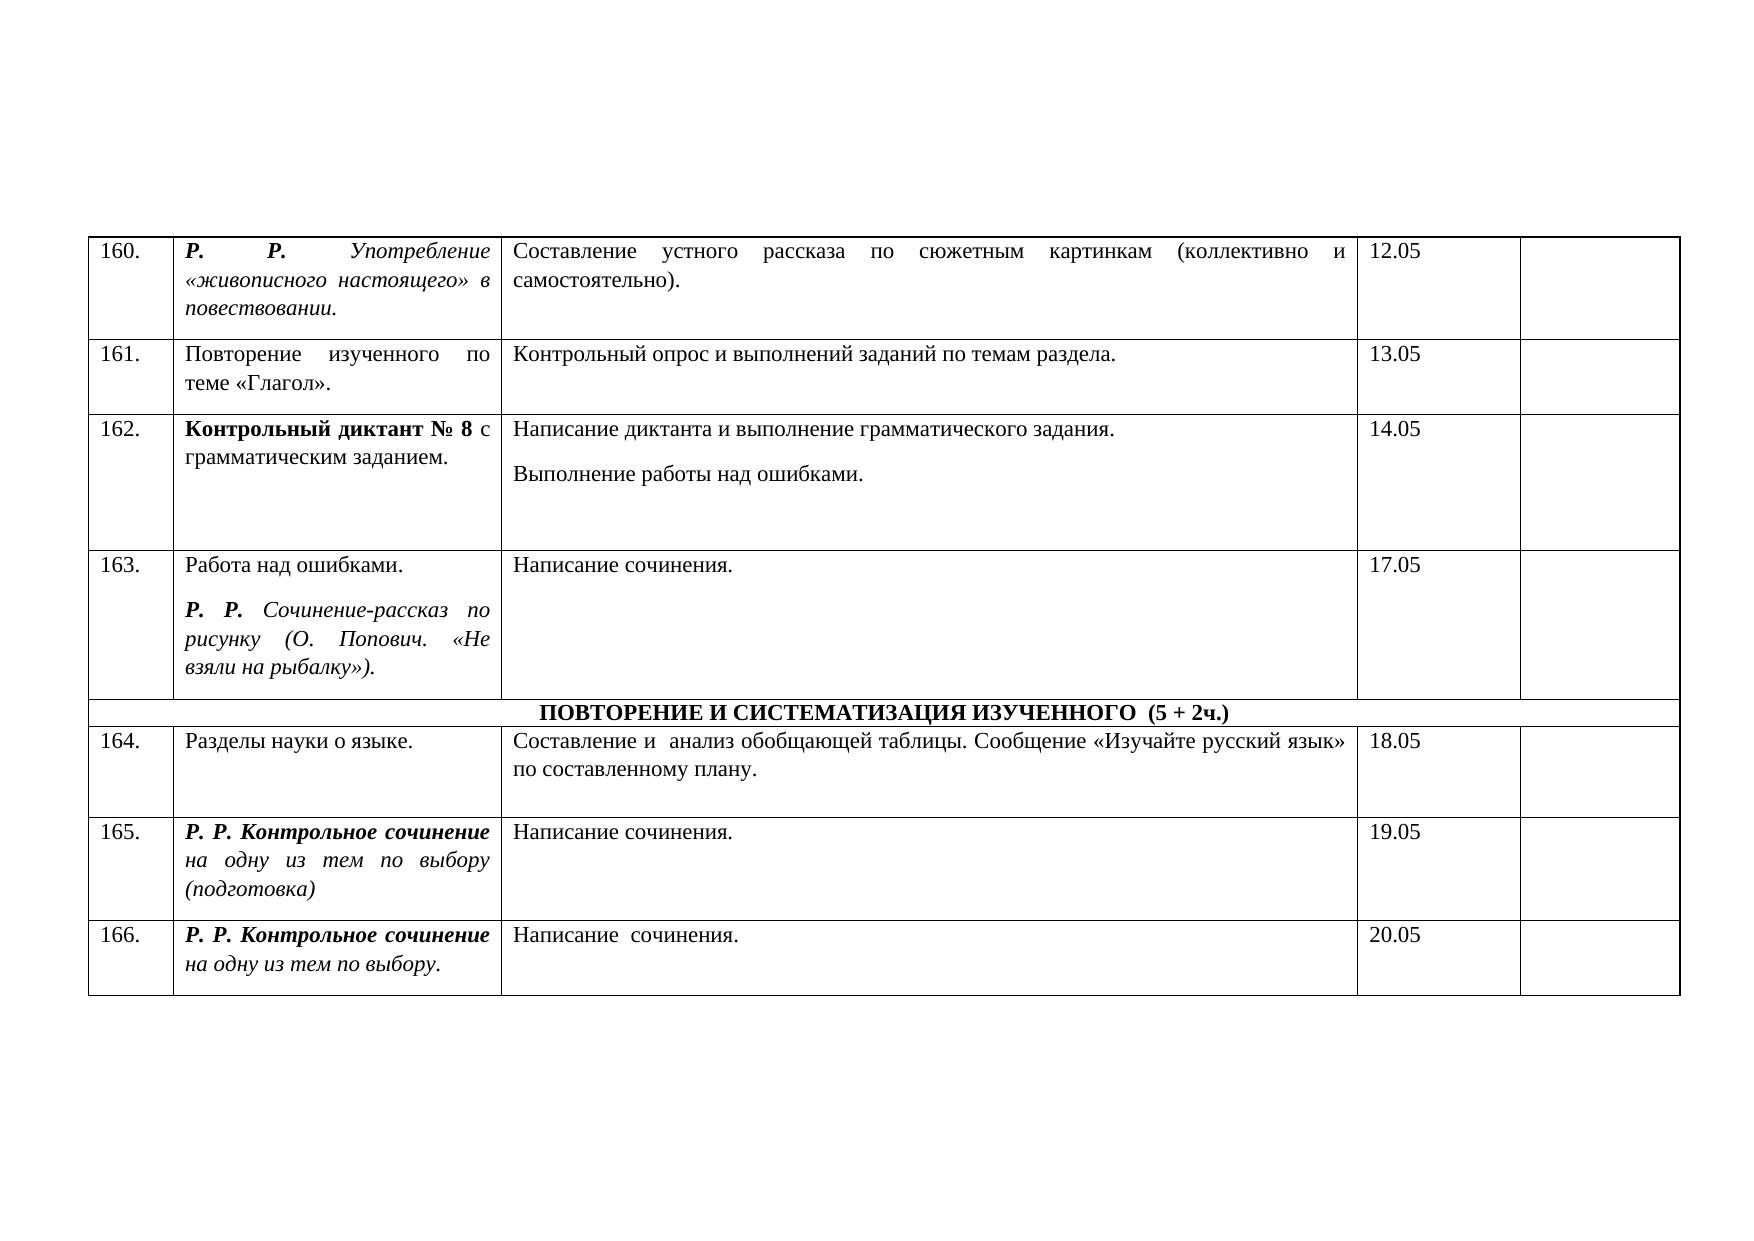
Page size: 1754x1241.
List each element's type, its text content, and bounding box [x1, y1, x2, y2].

table_cell ПОВТОРЕНИЕ И СИСТЕМАТИЗАЦИЯ ИЗУЧЕННОГО (5 + 2ч.) [89, 700, 1679, 726]
table_cell [1521, 415, 1679, 550]
table_cell Контрольный диктант № 8 с грамматическим заданием. [174, 415, 501, 550]
table_cell Написание сочинения. [502, 818, 1357, 920]
table_cell 13.05 [1358, 340, 1520, 414]
table_cell Контрольный опрос и выполнений заданий по темам раздела. [502, 340, 1357, 414]
table_cell 20.05 [1358, 921, 1520, 995]
table_cell Написание диктанта и выполнение грамматического задания. Выполнение работы над ошибками. [502, 415, 1357, 550]
table_cell Повторение изученного по теме «Глагол». [174, 340, 501, 414]
table_cell 160. [89, 238, 173, 339]
table_cell Разделы науки о языке. [174, 727, 501, 817]
table_cell 14.05 [1358, 415, 1520, 550]
table_cell Р. Р. Контрольное сочинение на одну из тем по выбору. [174, 921, 501, 995]
table_cell Р. Р. Употребление «живописного настоящего» в повествовании. [174, 238, 501, 339]
table_cell 166. [89, 921, 173, 995]
table_cell 12.05 [1358, 238, 1520, 339]
table_cell 164. [89, 727, 173, 817]
table_cell [1521, 238, 1679, 339]
table_cell Р. Р. Контрольное сочинение на одну из тем по выбору (подготовка) [174, 818, 501, 920]
table_cell Написание сочинения. [502, 551, 1357, 698]
table_cell Составление и анализ обобщающей таблицы. Сообщение «Изучайте русский язык» по составленному плану. [502, 727, 1357, 817]
table_cell [1521, 340, 1679, 414]
table_cell [1521, 921, 1679, 995]
table_cell Работа над ошибками. Р. Р. Сочинение-рассказ по рисунку (О. Попович. «Не взяли на рыбалку»). [174, 551, 501, 698]
table_cell [1521, 818, 1679, 920]
table_cell 163. [89, 551, 173, 698]
table_cell 162. [89, 415, 173, 550]
table_cell 19.05 [1358, 818, 1520, 920]
table_cell 161. [89, 340, 173, 414]
table_cell Составление устного рассказа по сюжетным картинкам (коллективно и самостоятельно). [502, 238, 1357, 339]
table_cell [1521, 551, 1679, 698]
table_cell 17.05 [1358, 551, 1520, 698]
table_cell 18.05 [1358, 727, 1520, 817]
table_cell 165. [89, 818, 173, 920]
table_cell [1521, 727, 1679, 817]
table_cell Написание сочинения. [502, 921, 1357, 995]
